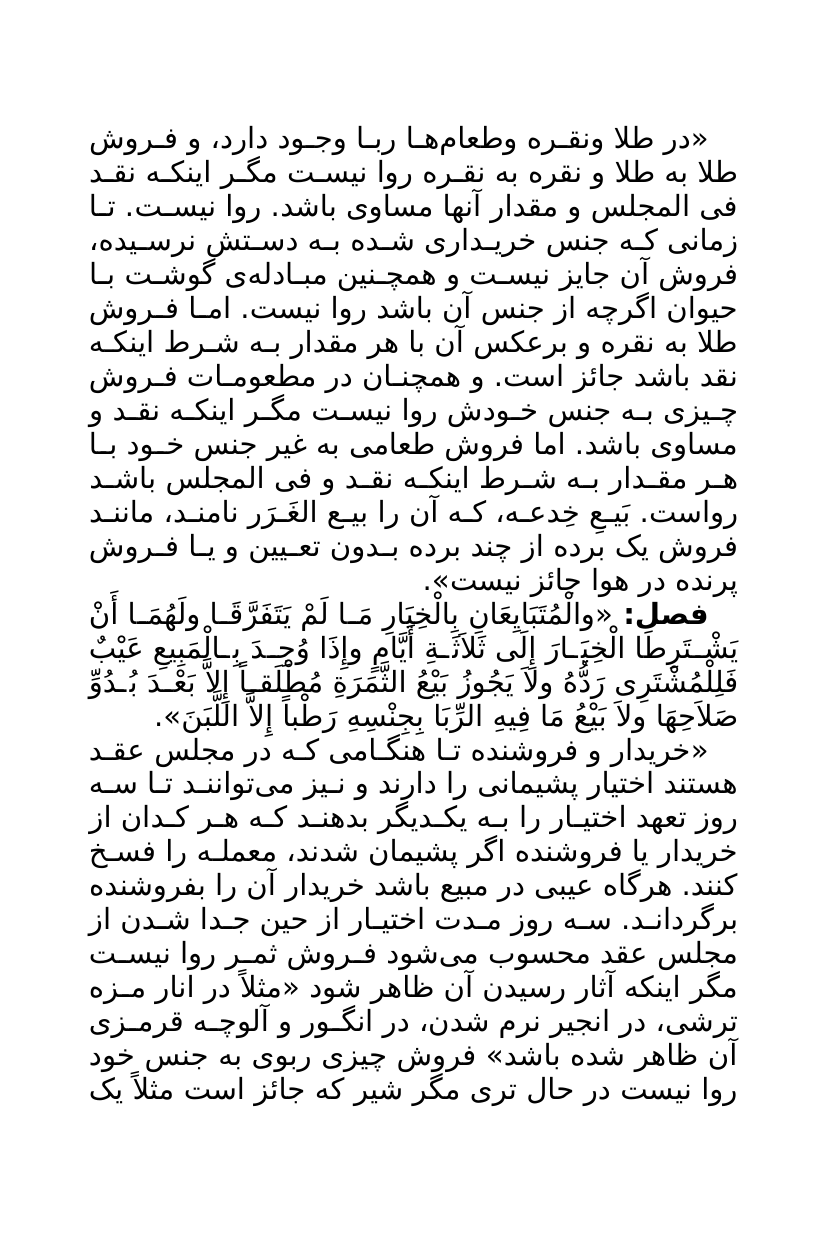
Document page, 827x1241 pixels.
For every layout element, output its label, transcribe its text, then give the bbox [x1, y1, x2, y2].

text فصل: «والْمُتَبَايِعَانِ بِالْخِيَارِ مَا لَمْ يَتَفَرَّقَا ولَهُمَا أَنْ يَشْتَرِطَا الْخِيَارَ إِلَی ثَلاَثَةِ أَيَّامٍ وإِذَا وُجِدَ بِالْمَبِيعِ عَيْبٌ فَلِلْمُشْتَرِی رَدُّهُ ولاَ يَجُوزُ بَيْعُ الثَّمَرَةِ مُطْلَقاً إِلاَّ بَعْدَ بُدُوِّ صَلاَحِهَا ولاَ بَيْعُ مَا فِيهِ الرِّبَا بِجِنْسِهِ رَطْباً إِلاَّ اللَّبَنَ». [89, 597, 738, 733]
text «در طلا ونقره وطعام‌ها ربا وجود دارد، و فروش طلا به طلا و نقره به نقره روا نیست مگر اینکه نقد فی المجلس و مقدار آنها مساوی باشد. روا نیست. تا زمانی که جنس خریداری شده به دستش نرسیده، فروش آن جایز نیست و همچنین مبادله‌ی گوشت با حیوان اگرچه از جنس آن باشد روا نیست. اما فروش طلا به نقره و برعکس آن با هر مقدار به شرط اینکه نقد باشد جائز است. و همچنان در مطعومات فروش چیزی به جنس خودش روا نیست مگر اینکه نقد و مساوی باشد. اما فروش طعامی به غیر جنس خود با هر مقدار به شرط اینکه نقد و فی المجلس باشد رواست. بَیعِ خِدعه، که آن را بیع الغَرَر نامند، مانند فروش یک برده از چند برده بدون تعیین و یا فروش پرنده در هوا جائز نیست». [89, 122, 738, 597]
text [89, 733, 738, 1106]
